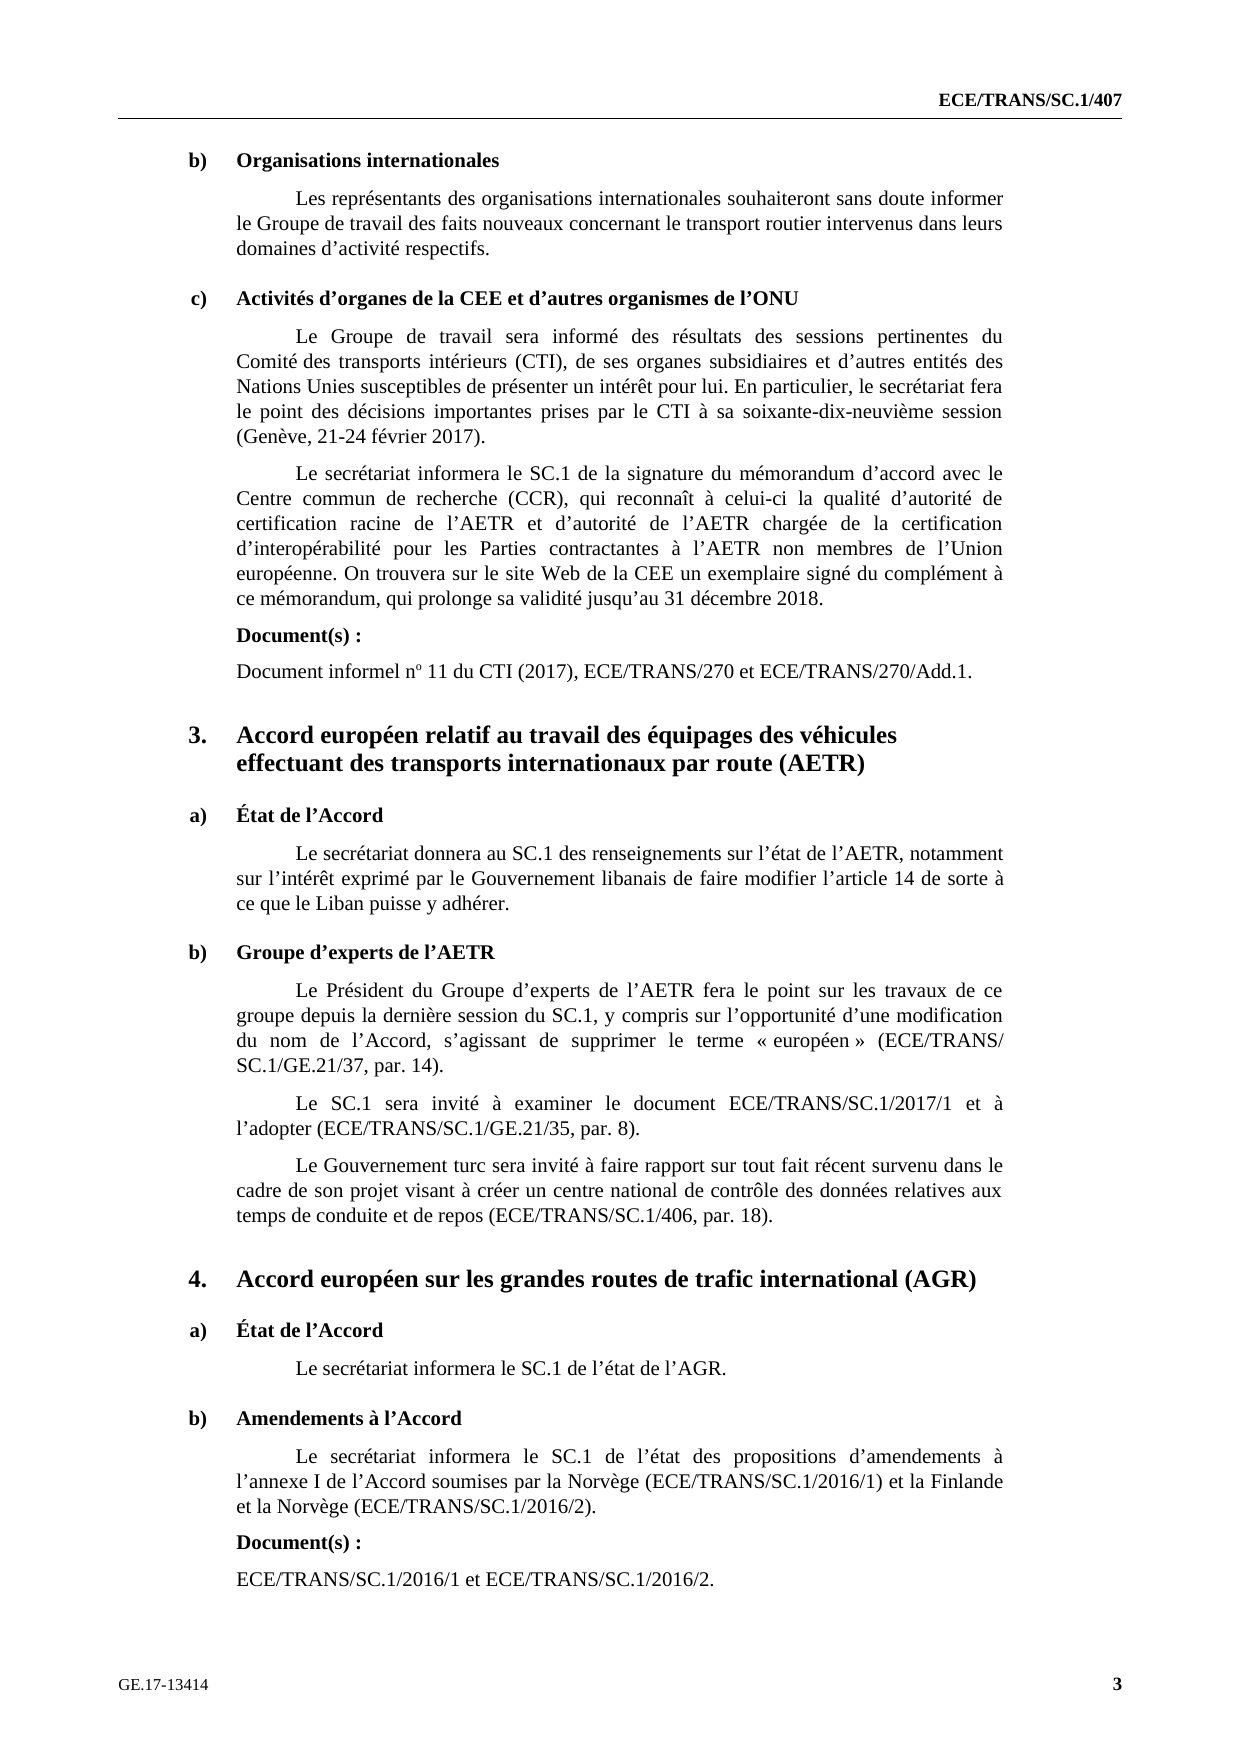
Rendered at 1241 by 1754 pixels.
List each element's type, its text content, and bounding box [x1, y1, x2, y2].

text Le Gouvernement turc sera invité à faire rapport sur tout fait récent survenu dans le cadre de son projet visant à créer un centre national de contrôle des données relatives aux temps de conduite et de repos (ECE/TRANS/SC.1/406, par. 18). [236, 1152, 1004, 1227]
text Le secrétariat informera le SC.1 de la signature du mémorandum d’accord avec le Centre commun de recherche (CCR), qui reconnaît à celui-ci la qualité d’autorité de certification racine de l’AETR et d’autorité de l’AETR chargée de la certification d’interopérabilité pour les Parties contractantes à l’AETR non membres de l’Union européenne. On trouvera sur le site Web de la CEE un exemplaire signé du complément à ce mémorandum, qui prolonge sa validité jusqu’au 31 décembre 2018. [236, 460, 1004, 610]
text Le Groupe de travail sera informé des résultats des sessions pertinentes du Comité des transports intérieurs (CTI), de ses organes subsidiaires et d’autres entités des Nations Unies susceptibles de présenter un intérêt pour lui. En particulier, le secrétariat fera le point des décisions importantes prises par le CTI à sa soixante-dix-neuvième session (Genève, 21-24 février 2017). [236, 323, 1004, 448]
text Les représentants des organisations internationales souhaiteront sans doute informer le Groupe de travail des faits nouveaux concernant le transport routier intervenus dans leurs domaines d’activité respectifs. [236, 185, 1004, 260]
text Le Président du Groupe d’experts de l’AETR fera le point sur les travaux de ce groupe depuis la dernière session du SC.1, y compris sur l’opportunité d’une modification du nom de l’Accord, s’agissant de supprimer le terme « européen » (ECE/TRANS/ SC.1/GE.21/37, par. 14). [236, 977, 1004, 1077]
text Le secrétariat informera le SC.1 de l’état de l’AGR. [236, 1355, 1004, 1380]
text ECE/TRANS/SC.1/2016/1 et ECE/TRANS/SC.1/2016/2. [236, 1567, 1004, 1591]
text Document(s) : [236, 1530, 1004, 1554]
text 3. Accord européen relatif au travail des équipages des véhicules effectuant des transports internationaux par route (AETR) [118, 721, 1004, 777]
text c) Activités d’organes de la CEE et d’autres organismes de l’ONU [118, 285, 1004, 310]
text b) Organisations internationales [118, 148, 1004, 173]
text a) État de l’Accord [118, 802, 1004, 827]
text b) Amendements à l’Accord [118, 1405, 1004, 1430]
text b) Groupe d’experts de l’AETR [118, 939, 1004, 964]
text 4. Accord européen sur les grandes routes de trafic international (AGR) [118, 1264, 1004, 1293]
text Le SC.1 sera invité à examiner le document ECE/TRANS/SC.1/2017/1 et à l’adopter (ECE/TRANS/SC.1/GE.21/35, par. 8). [236, 1089, 1004, 1139]
text Le secrétariat informera le SC.1 de l’état des propositions d’amendements à l’annexe I de l’Accord soumises par la Norvège (ECE/TRANS/SC.1/2016/1) et la Finlande et la Norvège (ECE/TRANS/SC.1/2016/2). [236, 1443, 1004, 1518]
text a) État de l’Accord [118, 1318, 1004, 1343]
text Le secrétariat donnera au SC.1 des renseignements sur l’état de l’AETR, notamment sur l’intérêt exprimé par le Gouvernement libanais de faire modifier l’article 14 de sorte à ce que le Liban puisse y adhérer. [236, 839, 1004, 914]
text Document(s) : [236, 623, 1004, 647]
text Document informel no 11 du CTI (2017), ECE/TRANS/270 et ECE/TRANS/270/Add.1. [236, 659, 1004, 683]
